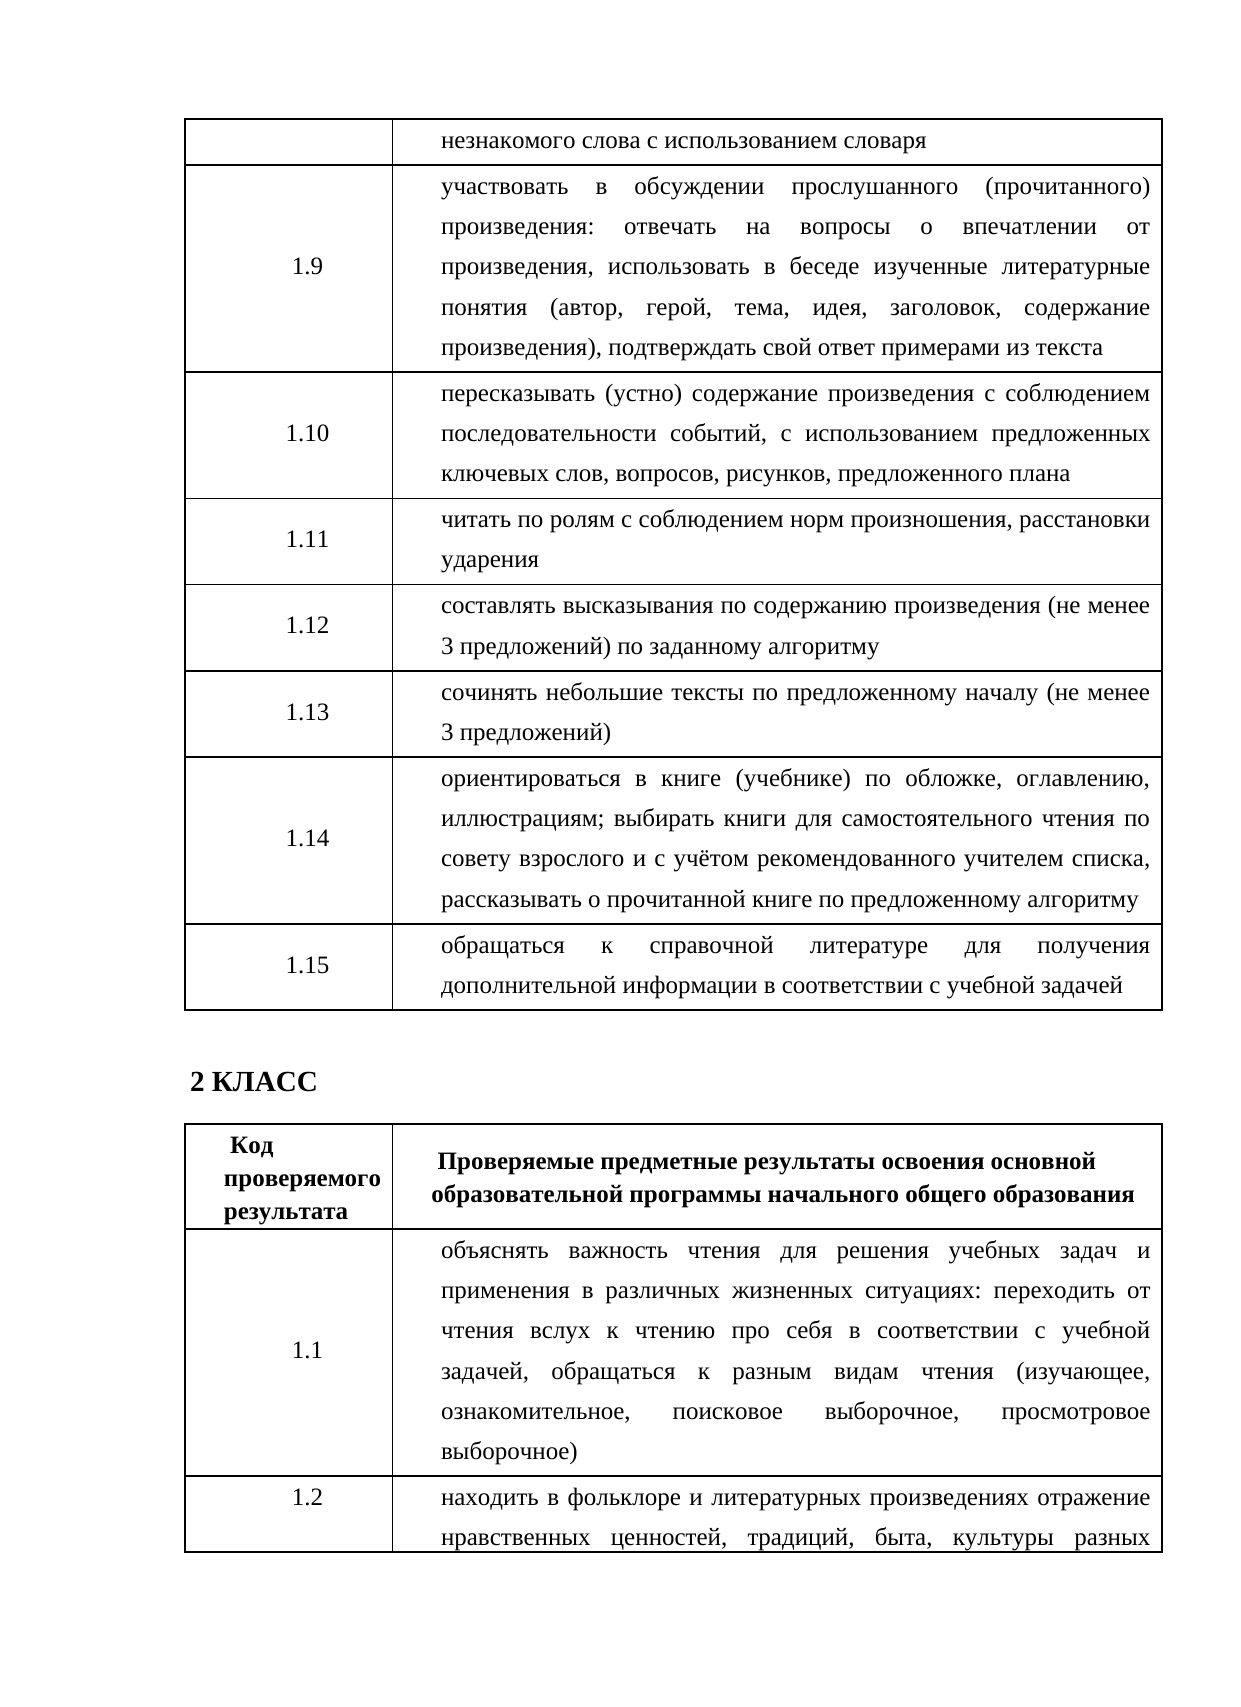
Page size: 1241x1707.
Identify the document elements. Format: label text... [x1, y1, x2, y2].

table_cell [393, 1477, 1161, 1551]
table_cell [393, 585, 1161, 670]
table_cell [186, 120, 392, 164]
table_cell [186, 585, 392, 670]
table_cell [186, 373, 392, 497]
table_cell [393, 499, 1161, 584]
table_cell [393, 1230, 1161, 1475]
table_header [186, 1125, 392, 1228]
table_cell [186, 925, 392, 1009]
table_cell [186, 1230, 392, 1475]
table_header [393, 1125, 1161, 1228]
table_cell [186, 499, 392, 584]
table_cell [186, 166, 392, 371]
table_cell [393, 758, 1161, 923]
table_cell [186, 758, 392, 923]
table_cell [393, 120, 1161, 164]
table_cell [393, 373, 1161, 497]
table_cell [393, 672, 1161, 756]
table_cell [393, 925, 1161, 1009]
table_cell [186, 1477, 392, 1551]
text 2 КЛАСС [190, 1064, 1152, 1097]
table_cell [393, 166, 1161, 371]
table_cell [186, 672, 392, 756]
